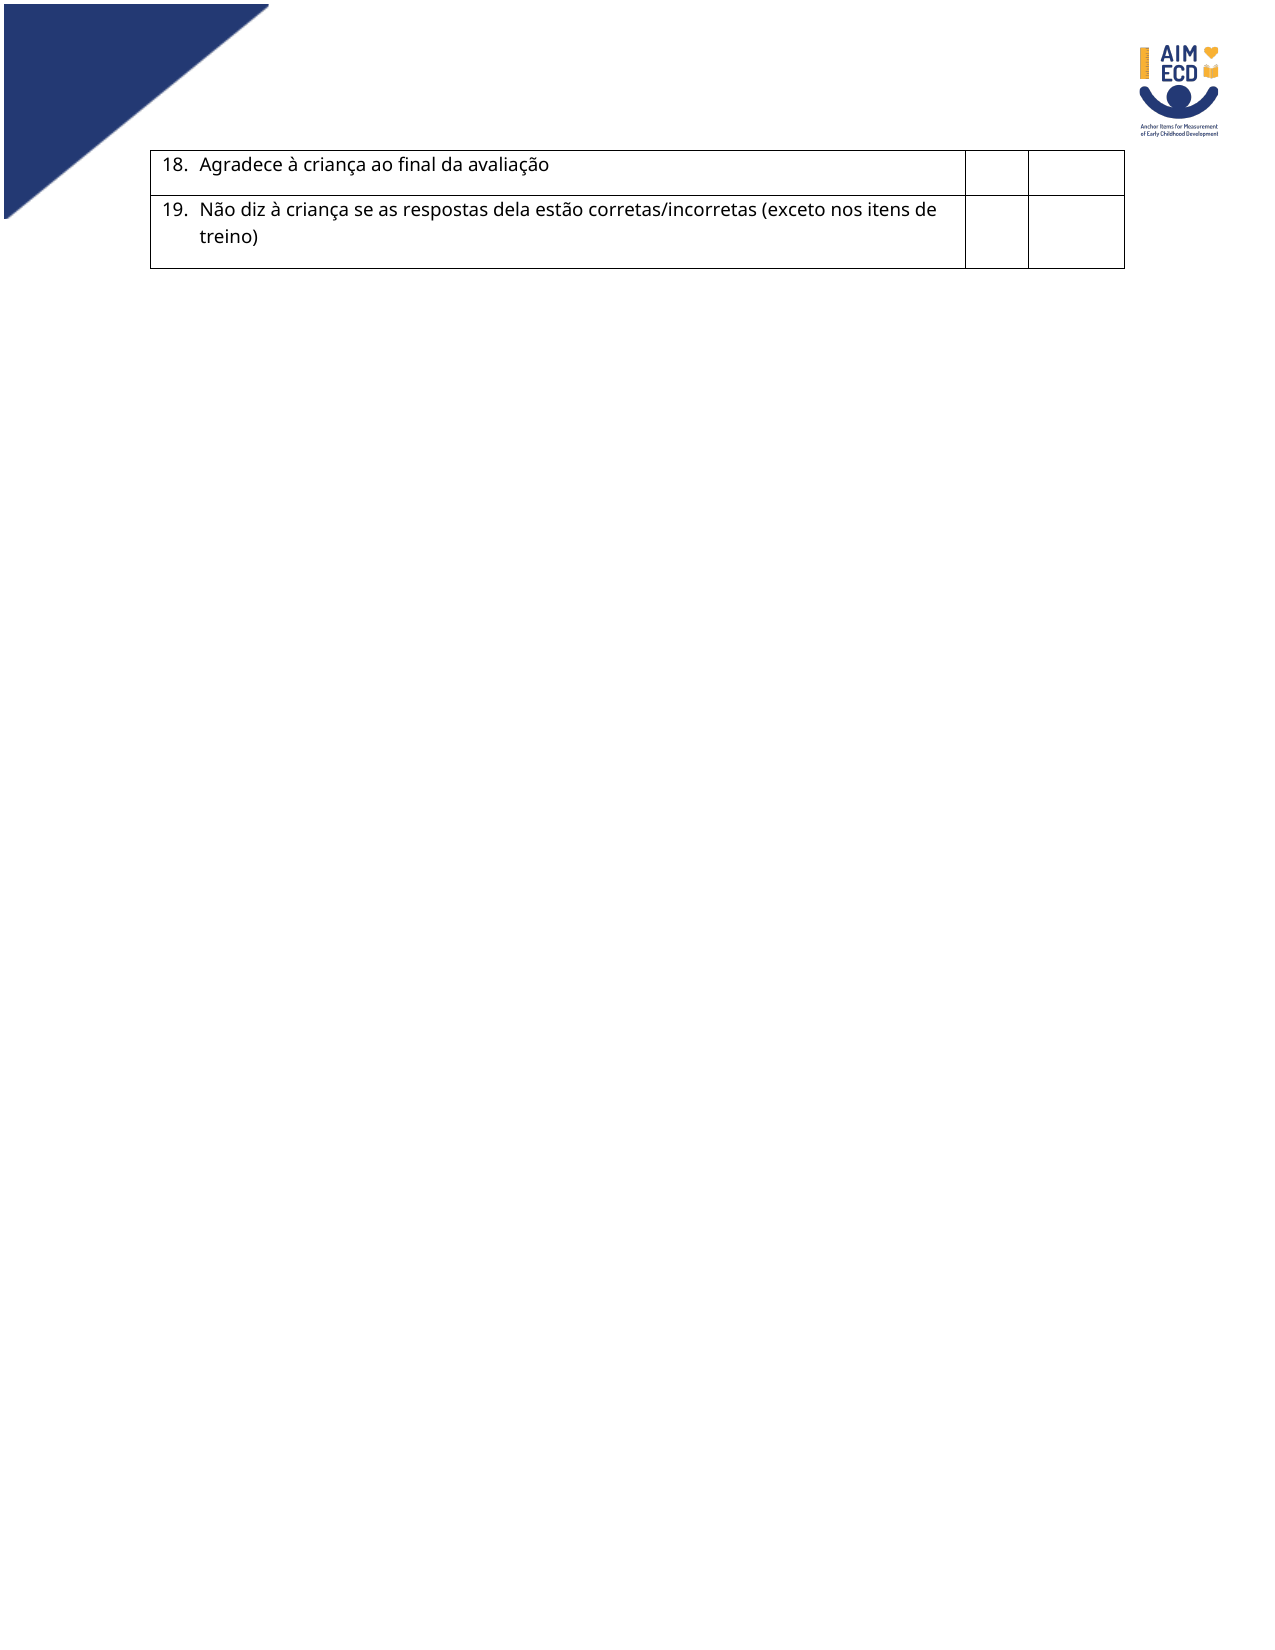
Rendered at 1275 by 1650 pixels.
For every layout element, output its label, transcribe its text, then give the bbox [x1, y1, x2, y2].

table_cell [966, 196, 1028, 268]
table_cell [966, 151, 1028, 195]
table_cell [1029, 196, 1124, 268]
table_cell Não diz à criança se as respostas dela estão corretas/incorretas (exceto nos itens de treino) [151, 196, 965, 268]
table_cell Agradece à criança ao final da avaliação [151, 151, 965, 195]
table_cell [1029, 151, 1124, 195]
